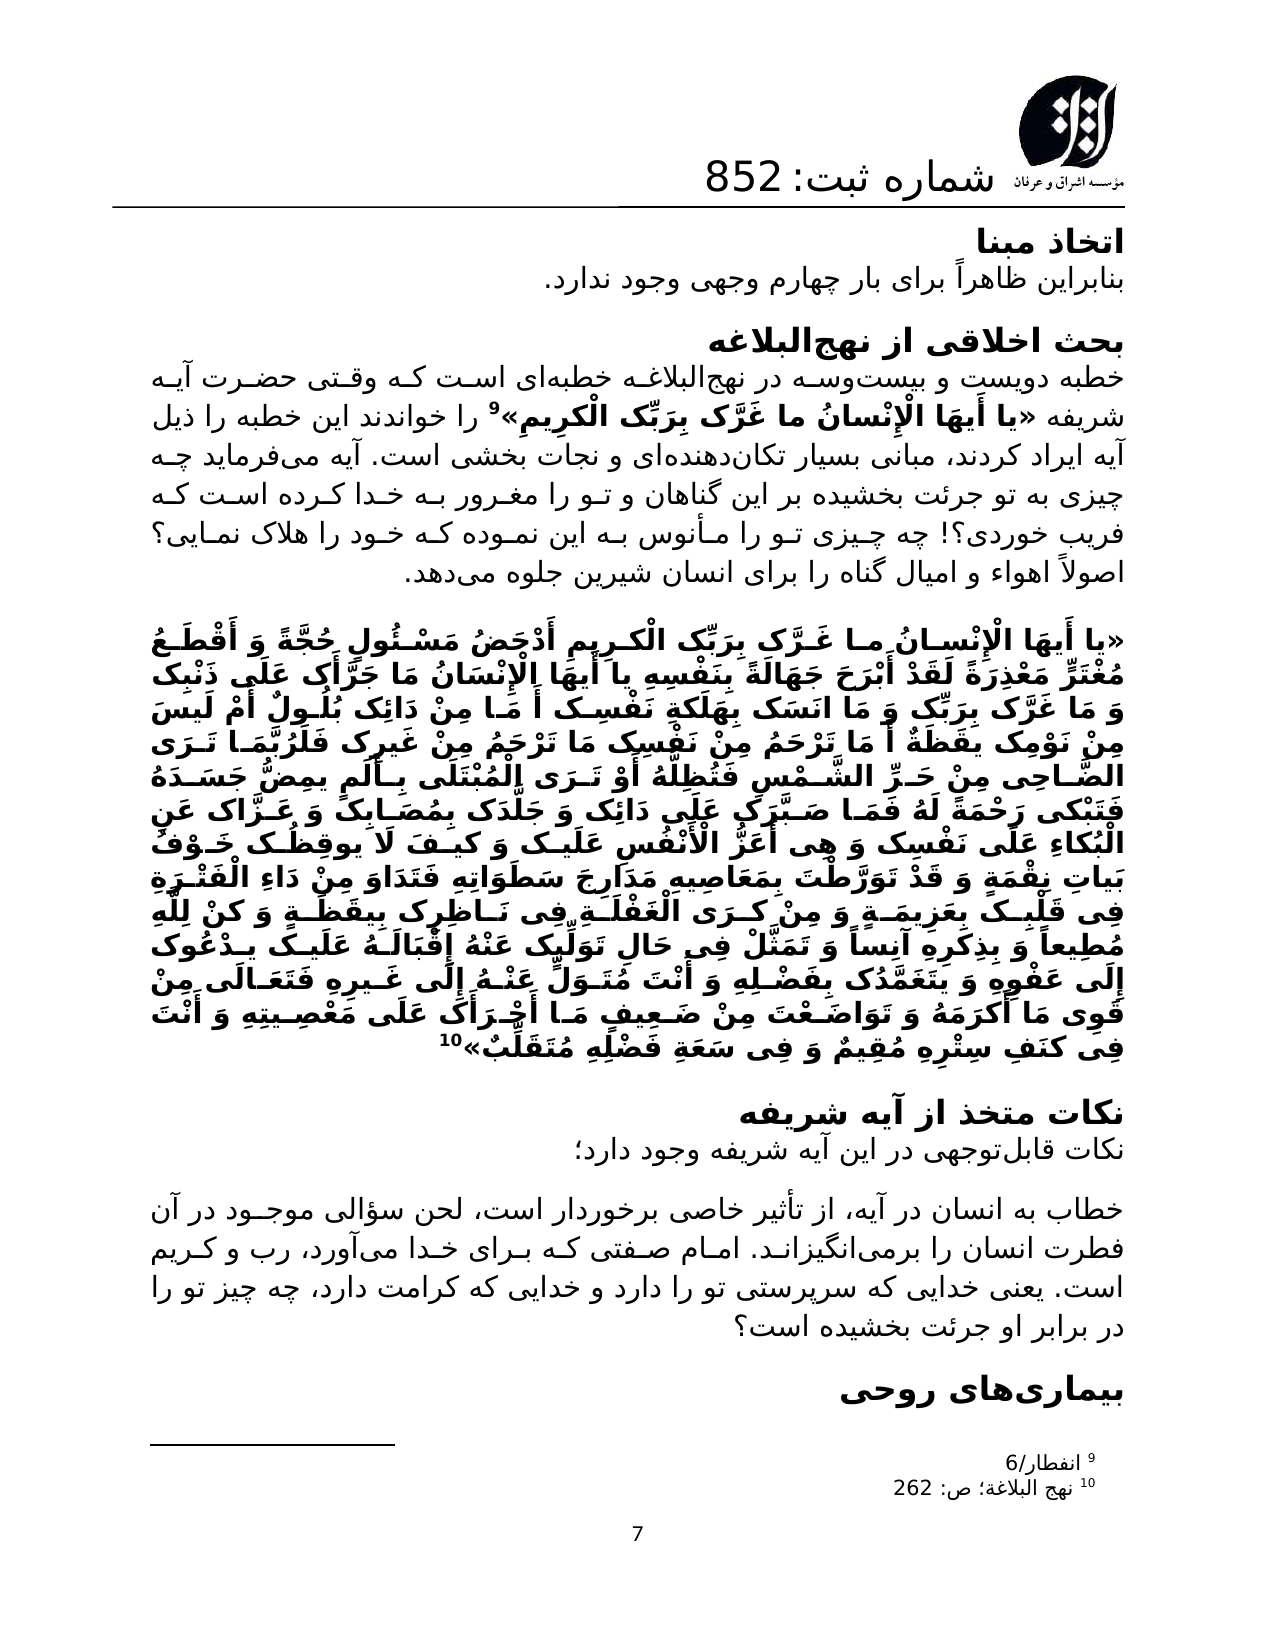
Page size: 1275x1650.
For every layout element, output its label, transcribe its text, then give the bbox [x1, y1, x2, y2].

subtitle نکات متخذ از آیه شریفه [150, 1094, 1125, 1132]
text نکات قابل‌توجهی در این آیه شریفه وجود دارد؛ [150, 1132, 1125, 1166]
text «یا أَیهَا الْإِنْسانُ ما غَرَّک بِرَبِّک الْکرِیمِ أَدْحَضُ مَسْئُولٍ حُجَّةً وَ أَقْطَعُ مُغْتَرٍّ مَعْذِرَةً لَقَدْ أَبْرَحَ جَهَالَةً بِنَفْسِهِ یا أَیهَا الْإِنْسَانُ مَا جَرَّأَک عَلَی ذَنْبِک وَ مَا غَرَّک بِرَبِّک وَ مَا انَسَک بِهَلَکةِ نَفْسِک أَ مَا مِنْ دَائِک بُلُولٌ أَمْ لَیسَ مِنْ نَوْمِک یقَظَةٌ أَ مَا تَرْحَمُ مِنْ نَفْسِک مَا تَرْحَمُ مِنْ غَیرِک فَلَرُبَّمَا تَرَی الضَّاحِی مِنْ حَرِّ الشَّمْسِ فَتُظِلُّهُ أَوْ تَرَی الْمُبْتَلَی بِأَلَمٍ یمِضُّ جَسَدَهُ فَتَبْکی رَحْمَةً لَهُ فَمَا صَبَّرَک عَلَی دَائِک وَ جَلَّدَک بِمُصَابِک وَ عَزَّاک عَنِ الْبُکاءِ عَلَی نَفْسِک وَ هِی أَعَزُّ الْأَنْفُسِ عَلَیک وَ کیفَ لَا یوقِظُک خَوْفُ بَیاتِ نِقْمَةٍ وَ قَدْ تَوَرَّطْتَ بِمَعَاصِیهِ مَدَارِجَ سَطَوَاتِهِ فَتَدَاوَ مِنْ دَاءِ الْفَتْرَةِ فِی قَلْبِک بِعَزِیمَةٍ وَ مِنْ کرَی الْغَفْلَةِ فِی نَاظِرِک بِیقَظَةٍ وَ کنْ لِلَّهِ مُطِیعاً وَ بِذِکرِهِ آنِساً وَ تَمَثَّلْ فِی حَالِ تَوَلِّیک عَنْهُ إِقْبَالَهُ عَلَیک یدْعُوک إِلَی عَفْوِهِ وَ یتَغَمَّدُک بِفَضْلِهِ وَ أَنْتَ مُتَوَلٍّ عَنْهُ إِلَی غَیرِهِ فَتَعَالَی مِنْ قَوِی مَا أَکرَمَهُ وَ تَوَاضَعْتَ مِنْ ضَعِیفٍ مَا أَجْرَأَک عَلَی مَعْصِیتِهِ وَ أَنْتَ فِی کنَفِ سِتْرِهِ مُقِیمٌ وَ فِی سَعَةِ فَضْلِهِ مُتَقَلِّبٌ» [150, 623, 1125, 1064]
subtitle بیماری‌های روحی [150, 1369, 1125, 1408]
picture [1010, 75, 1125, 192]
subtitle بحث اخلاقی از نهج‌البلاغه [150, 321, 1125, 360]
subtitle اتخاذ مبنا [150, 223, 1125, 261]
text بنابراین ظاهراً برای بار چهارم وجهی وجود ندارد. [150, 261, 1125, 295]
text خطبه دویست و بیست‌وسه در نهج‌البلاغه خطبه‌ای است که وقتی حضرت آیه شریفه «یا أَیهَا الْإِنْسانُ ما غَرَّک بِرَبِّک الْکرِیمِ» را خواندند این خطبه را ذیل آیه ایراد کردند، مبانی بسیار تکان‌دهنده‌ای و نجات بخشی است. آیه می‌فرماید چه چیزی به تو جرئت بخشیده بر این گناهان و تو را مغرور به خدا کرده است که فریب خوردی؟! چه چیزی تو را مأنوس به این نموده که خود را هلاک نمایی؟ اصولاً اهواء و امیال گناه را برای انسان شیرین جلوه می‌دهد. [150, 360, 1125, 589]
text خطاب به انسان در آیه، از تأثیر خاصی برخوردار است، لحن سؤالی موجود در آن فطرت انسان را برمی‌انگیزاند. امام صفتی که برای خدا می‌آورد، رب و کریم است. یعنی خدایی که سرپرستی تو را دارد و خدایی که کرامت دارد، چه چیز تو را در برابر او جرئت بخشیده است؟ [150, 1192, 1125, 1343]
